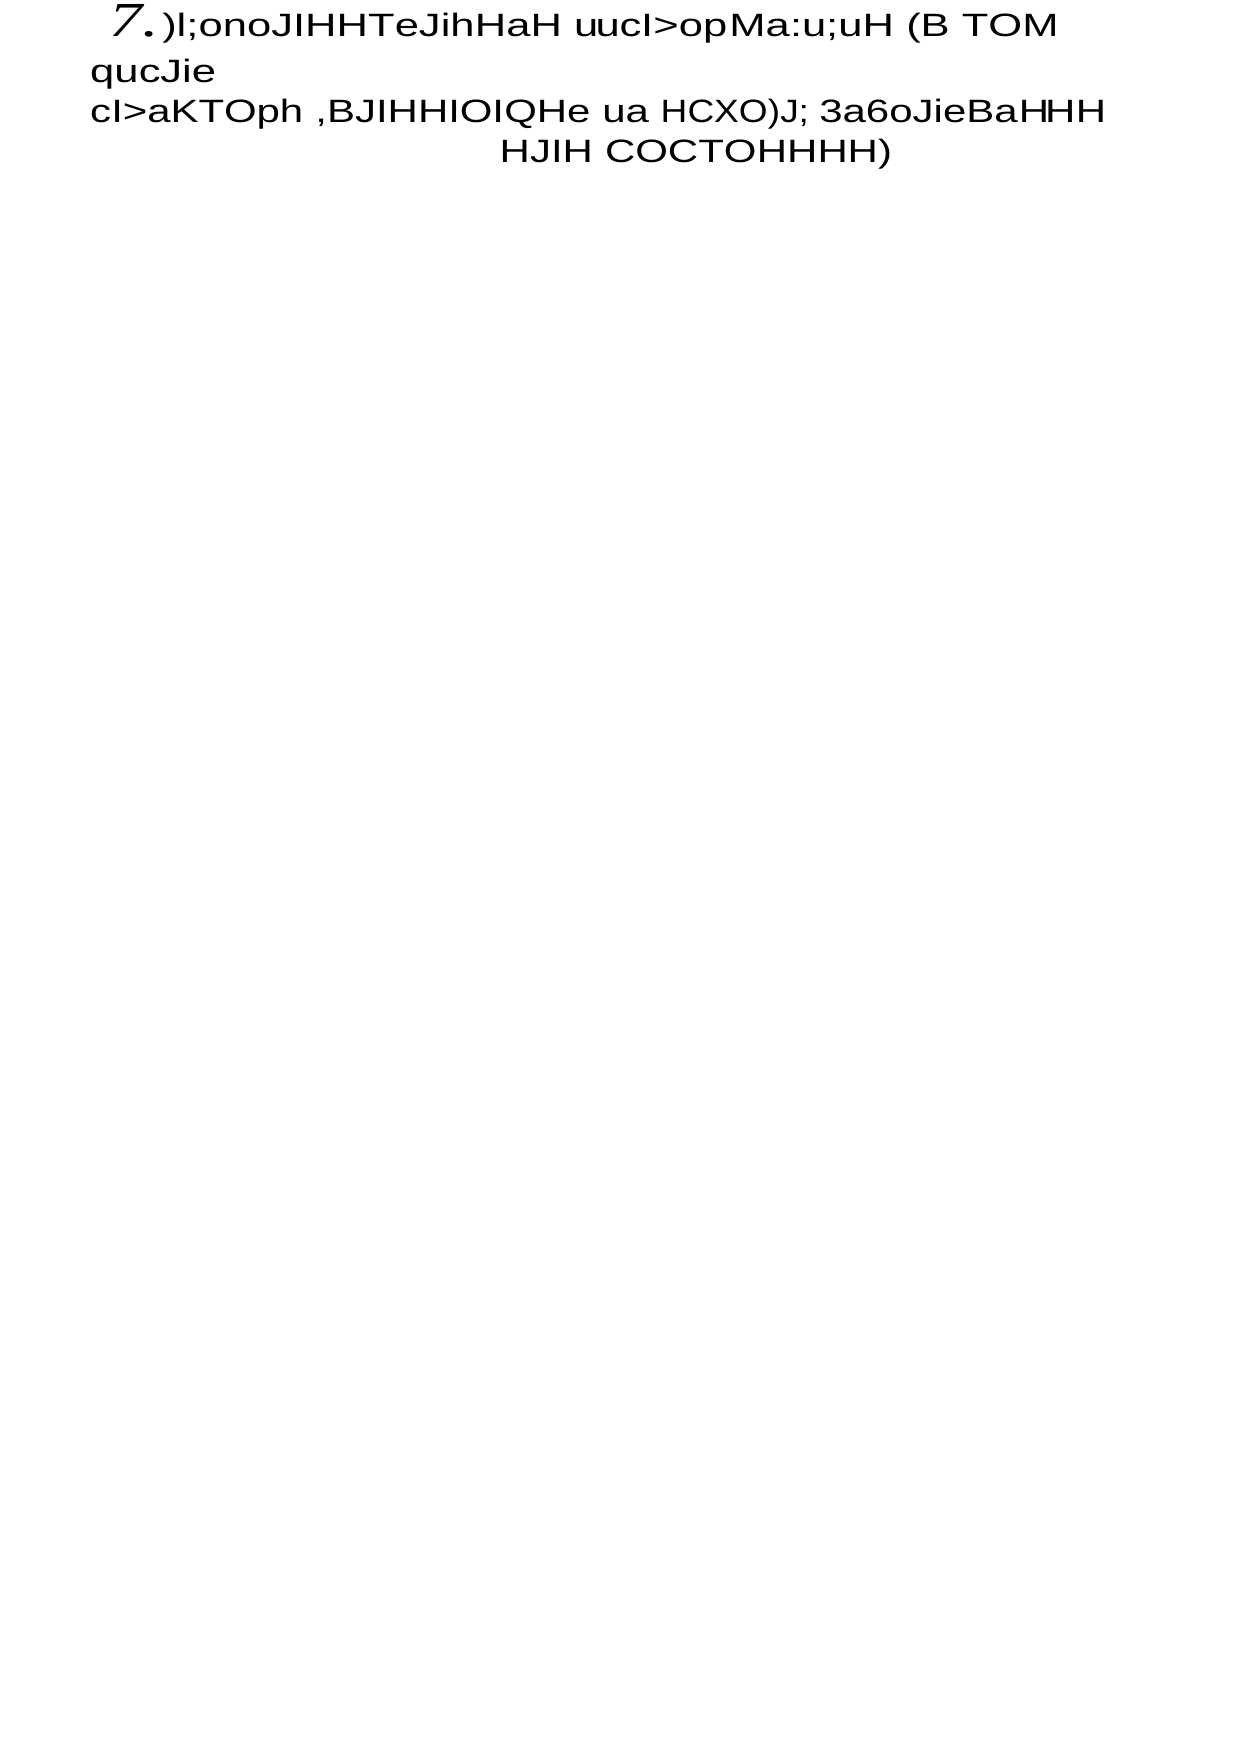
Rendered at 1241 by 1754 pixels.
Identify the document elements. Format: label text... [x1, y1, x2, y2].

text 7.)l;onoJIHHTeJihHaH uucI>opMa:u;uH (B TOM qucJie [90, 0, 1169, 92]
text cI>aKTOph ,BJIHHIOIQHe ua HCXO)J; 3a6oJieBaHHH HJIH COCTOHHHH) [90, 92, 1157, 169]
